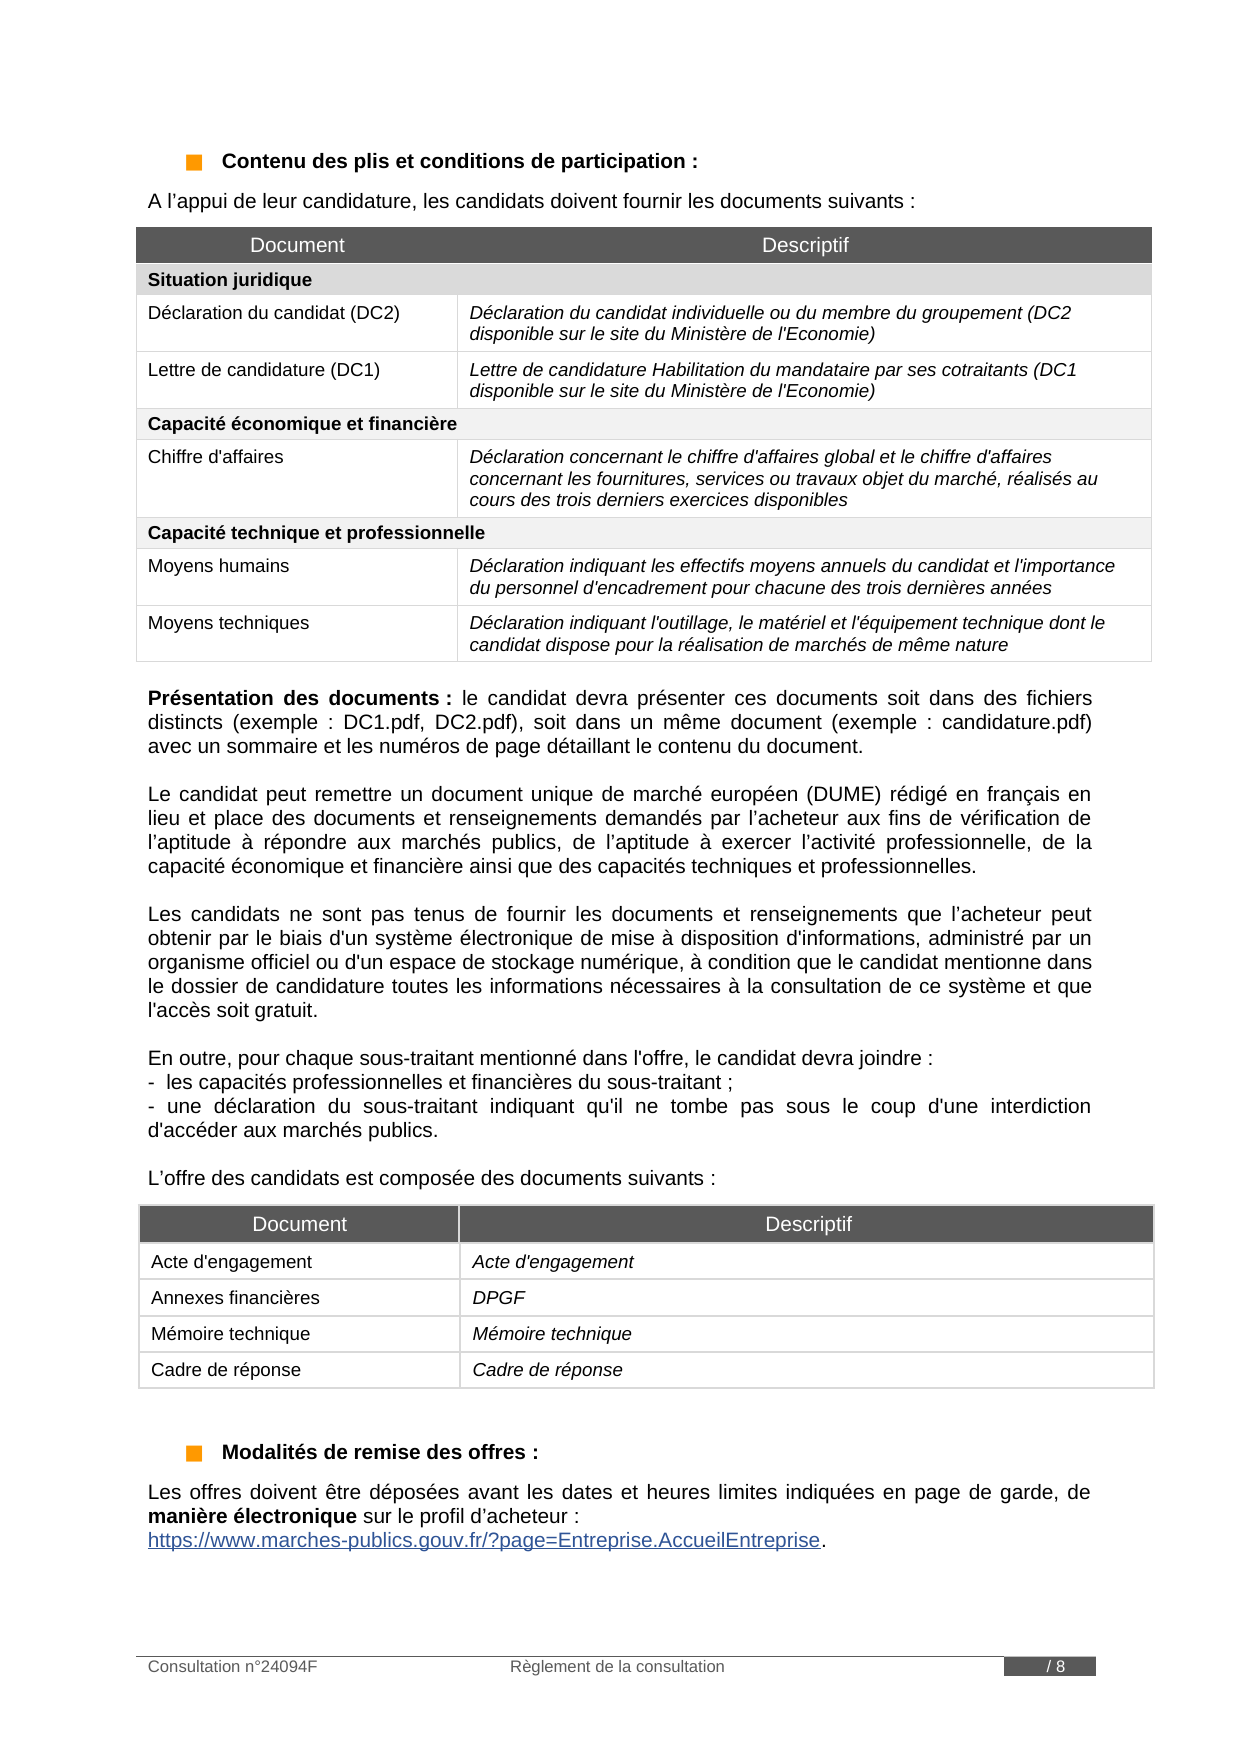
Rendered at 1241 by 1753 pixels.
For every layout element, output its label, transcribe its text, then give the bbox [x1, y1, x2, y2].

table_cell Déclaration indiquant l'outillage, le matériel et l'équipement technique dont le candidat dispose pour la réalisation de marchés de même nature [458, 606, 1151, 661]
table_cell Déclaration du candidat (DC2) [137, 295, 457, 351]
table_cell Moyens techniques [137, 606, 457, 661]
table_cell Cadre de réponse [140, 1353, 459, 1387]
text Les offres doivent être déposées avant les dates et heures limites indiquées en page de garde, de manière électronique sur le profil d’acheteur : [148, 1479, 1093, 1527]
text - une déclaration du sous-traitant indiquant qu'il ne tombe pas sous le coup d'une interdiction d'accéder aux marchés publics. [148, 1093, 1093, 1141]
table_cell Acte d'engagement [461, 1244, 1153, 1278]
table_cell Déclaration indiquant les effectifs moyens annuels du candidat et l'importance du personnel d'encadrement pour chacune des trois dernières années [458, 549, 1151, 604]
table_header Descriptif [460, 1206, 1153, 1242]
table_header Descriptif [458, 227, 1152, 263]
text Présentation des documents : le candidat devra présenter ces documents soit dans des fichiers distincts (exemple : DC1.pdf, DC2.pdf), soit dans un même document (exemple : candidature.pdf) avec un sommaire et les numéros de page détaillant le contenu du document. [148, 686, 1093, 758]
table_cell Moyens humains [137, 549, 457, 604]
table_cell Capacité économique et financière [137, 409, 1151, 439]
table_cell Mémoire technique [461, 1317, 1153, 1351]
text Les candidats ne sont pas tenus de fournir les documents et renseignements que l’acheteur peut obtenir par le biais d'un système électronique de mise à disposition d'informations, administré par un organisme officiel ou d'un espace de stockage numérique, à condition que le candidat mentionne dans le dossier de candidature toutes les informations nécessaires à la consultation de ce système et que l'accès soit gratuit. [148, 902, 1093, 1022]
list Modalités de remise des offres : [184, 1437, 1105, 1465]
table_cell Capacité technique et professionnelle [137, 518, 1151, 548]
text Le candidat peut remettre un document unique de marché européen (DUME) rédigé en français en lieu et place des documents et renseignements demandés par l’acheteur aux fins de vérification de l’aptitude à répondre aux marchés publics, de l’aptitude à exercer l’activité professionnelle, de la capacité économique et financière ainsi que des capacités techniques et professionnelles. [148, 782, 1093, 878]
table_cell Lettre de candidature Habilitation du mandataire par ses cotraitants (DC1 disponible sur le site du Ministère de l'Economie) [458, 352, 1151, 408]
table_cell Mémoire technique [140, 1317, 459, 1351]
table_cell Déclaration concernant le chiffre d'affaires global et le chiffre d'affaires concernant les fournitures, services ou travaux objet du marché, réalisés au cours des trois derniers exercices disponibles [458, 440, 1151, 517]
table_header Document [140, 1206, 458, 1242]
text A l’appui de leur candidature, les candidats doivent fournir les documents suivants : [148, 189, 1093, 213]
table_cell Acte d'engagement [140, 1244, 459, 1278]
table_header Document [136, 227, 458, 263]
table_cell Déclaration du candidat individuelle ou du membre du groupement (DC2 disponible sur le site du Ministère de l'Economie) [458, 295, 1151, 351]
table_cell Annexes financières [140, 1280, 459, 1314]
table_cell DPGF [461, 1280, 1153, 1314]
text - les capacités professionnelles et financières du sous-traitant ; [148, 1069, 1093, 1093]
text L’offre des candidats est composée des documents suivants : [148, 1165, 1093, 1189]
text En outre, pour chaque sous-traitant mentionné dans l'offre, le candidat devra joindre : [148, 1046, 1093, 1069]
table_cell Chiffre d'affaires [137, 440, 457, 517]
table_cell Situation juridique [137, 265, 1151, 294]
table_cell Cadre de réponse [461, 1353, 1153, 1387]
list Contenu des plis et conditions de participation : [184, 146, 1105, 174]
table_cell Lettre de candidature (DC1) [137, 352, 457, 408]
text https://www.marches-publics.gouv.fr/?page=Entreprise.AccueilEntreprise. [148, 1527, 1093, 1551]
